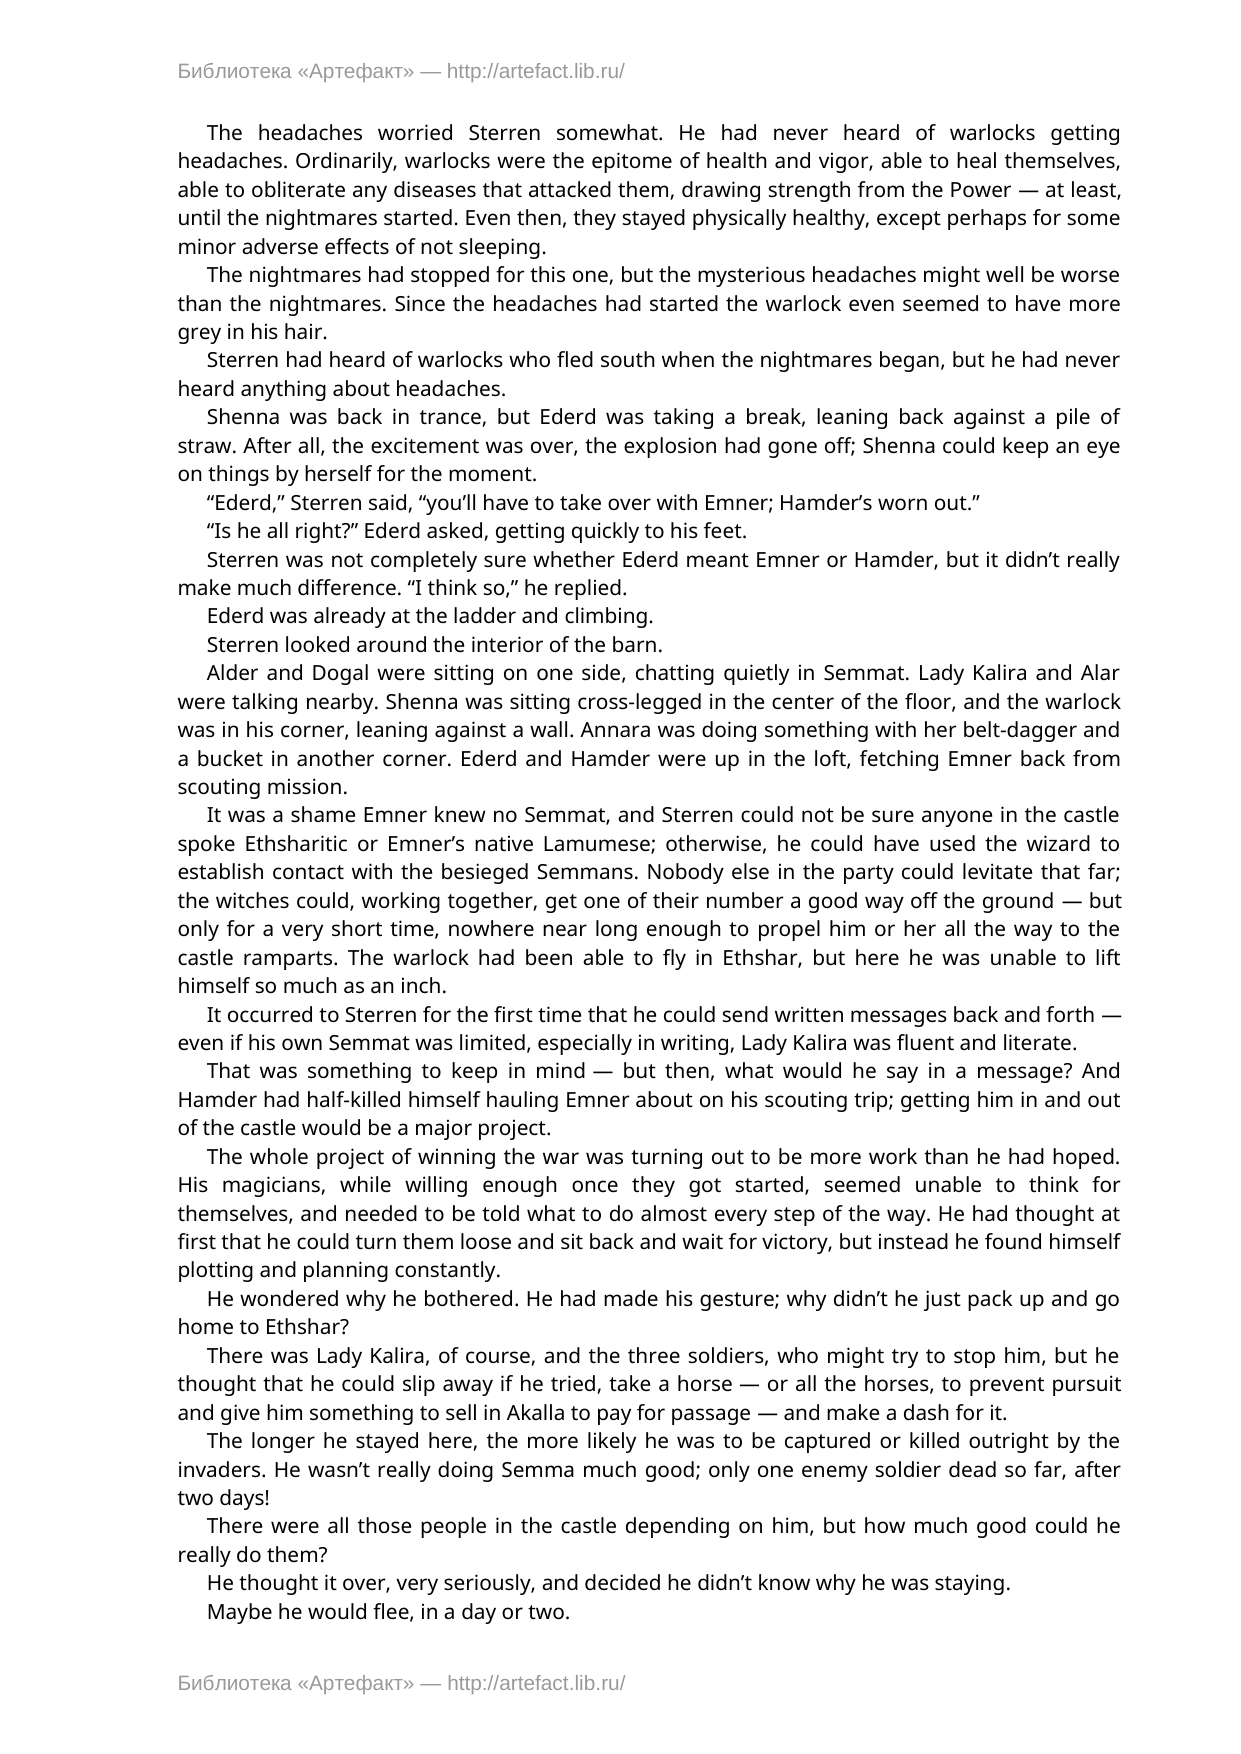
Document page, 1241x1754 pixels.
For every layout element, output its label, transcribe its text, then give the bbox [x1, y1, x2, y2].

text There was Lady Kalira, of course, and the three soldiers, who might try to stop him, but he thought that he could slip away if he tried, take a horse — or all the horses, to prevent pursuit and give him something to sell in Akalla to pay for passage — and make a dash for it. [177, 1341, 1122, 1426]
text The whole project of winning the war was turning out to be more work than he had hoped. His magicians, while willing enough once they got started, seemed unable to think for themselves, and needed to be told what to do almost every step of the way. He had thought at first that he could turn them loose and sit back and wait for victory, but instead he found himself plotting and planning constantly. [177, 1142, 1122, 1284]
text The longer he stayed here, the more likely he was to be captured or killed outright by the invaders. He wasn’t really doing Semma much good; only one enemy soldier dead so far, after two days! [177, 1426, 1122, 1512]
text That was something to keep in mind — but then, what would he say in a message? And Hamder had half-killed himself hauling Emner about on his scouting trip; getting him in and out of the castle would be a major project. [177, 1057, 1122, 1142]
text Alder and Dogal were sitting on one side, chatting quietly in Semmat. Lady Kalira and Alar were talking nearby. Shenna was sitting cross-legged in the center of the floor, and the warlock was in his corner, leaning against a wall. Annara was doing something with her belt-dagger and a bucket in another corner. Ederd and Hamder were up in the loft, fetching Emner back from scouting mission. [177, 658, 1122, 801]
text Shenna was back in trance, but Ederd was taking a break, leaning back against a pile of straw. After all, the excitement was over, the explosion had gone off; Shenna could keep an eye on things by herself for the moment. [177, 402, 1122, 488]
text It was a shame Emner knew no Semmat, and Sterren could not be sure anyone in the castle spoke Ethsharitic or Emner’s native Lamumese; otherwise, he could have used the wizard to establish contact with the besieged Semmans. Nobody else in the party could levitate that far; the witches could, working together, get one of their number a good way off the ground — but only for a very short time, nowhere near long enough to propel him or her all the way to the castle ramparts. The warlock had been able to fly in Ethshar, but here he was unable to lift himself so much as an inch. [177, 801, 1122, 1000]
text It occurred to Sterren for the first time that he could send written messages back and forth — even if his own Semmat was limited, especially in writing, Lady Kalira was fluent and literate. [177, 1000, 1122, 1057]
text There were all those people in the castle depending on him, but how much good could he really do them? [177, 1512, 1122, 1568]
text He wondered why he bothered. He had made his gesture; why didn’t he just pack up and go home to Ethshar? [177, 1284, 1122, 1341]
text Maybe he would flee, in a day or two. [177, 1597, 1122, 1625]
text “Ederd,” Sterren said, “you’ll have to take over with Emner; Hamder’s worn out.” [177, 488, 1122, 516]
text Sterren had heard of warlocks who fled south when the nightmares began, but he had never heard anything about headaches. [177, 346, 1122, 402]
text Sterren was not completely sure whether Ederd meant Emner or Hamder, but it didn’t really make much difference. “I think so,” he replied. [177, 545, 1122, 602]
text The headaches worried Sterren somewhat. He had never heard of warlocks getting headaches. Ordinarily, warlocks were the epitome of health and vigor, able to heal themselves, able to obliterate any diseases that attacked them, drawing strength from the Power — at least, until the nightmares started. Even then, they stayed physically healthy, except perhaps for some minor adverse effects of not sleeping. [177, 118, 1122, 260]
text He thought it over, very seriously, and decided he didn’t know why he was staying. [177, 1568, 1122, 1597]
text Ederd was already at the ladder and climbing. [177, 602, 1122, 630]
text The nightmares had stopped for this one, but the mysterious headaches might well be worse than the nightmares. Since the headaches had started the warlock even seemed to have more grey in his hair. [177, 260, 1122, 346]
text Sterren looked around the interior of the barn. [177, 630, 1122, 658]
text “Is he all right?” Ederd asked, getting quickly to his feet. [177, 516, 1122, 545]
